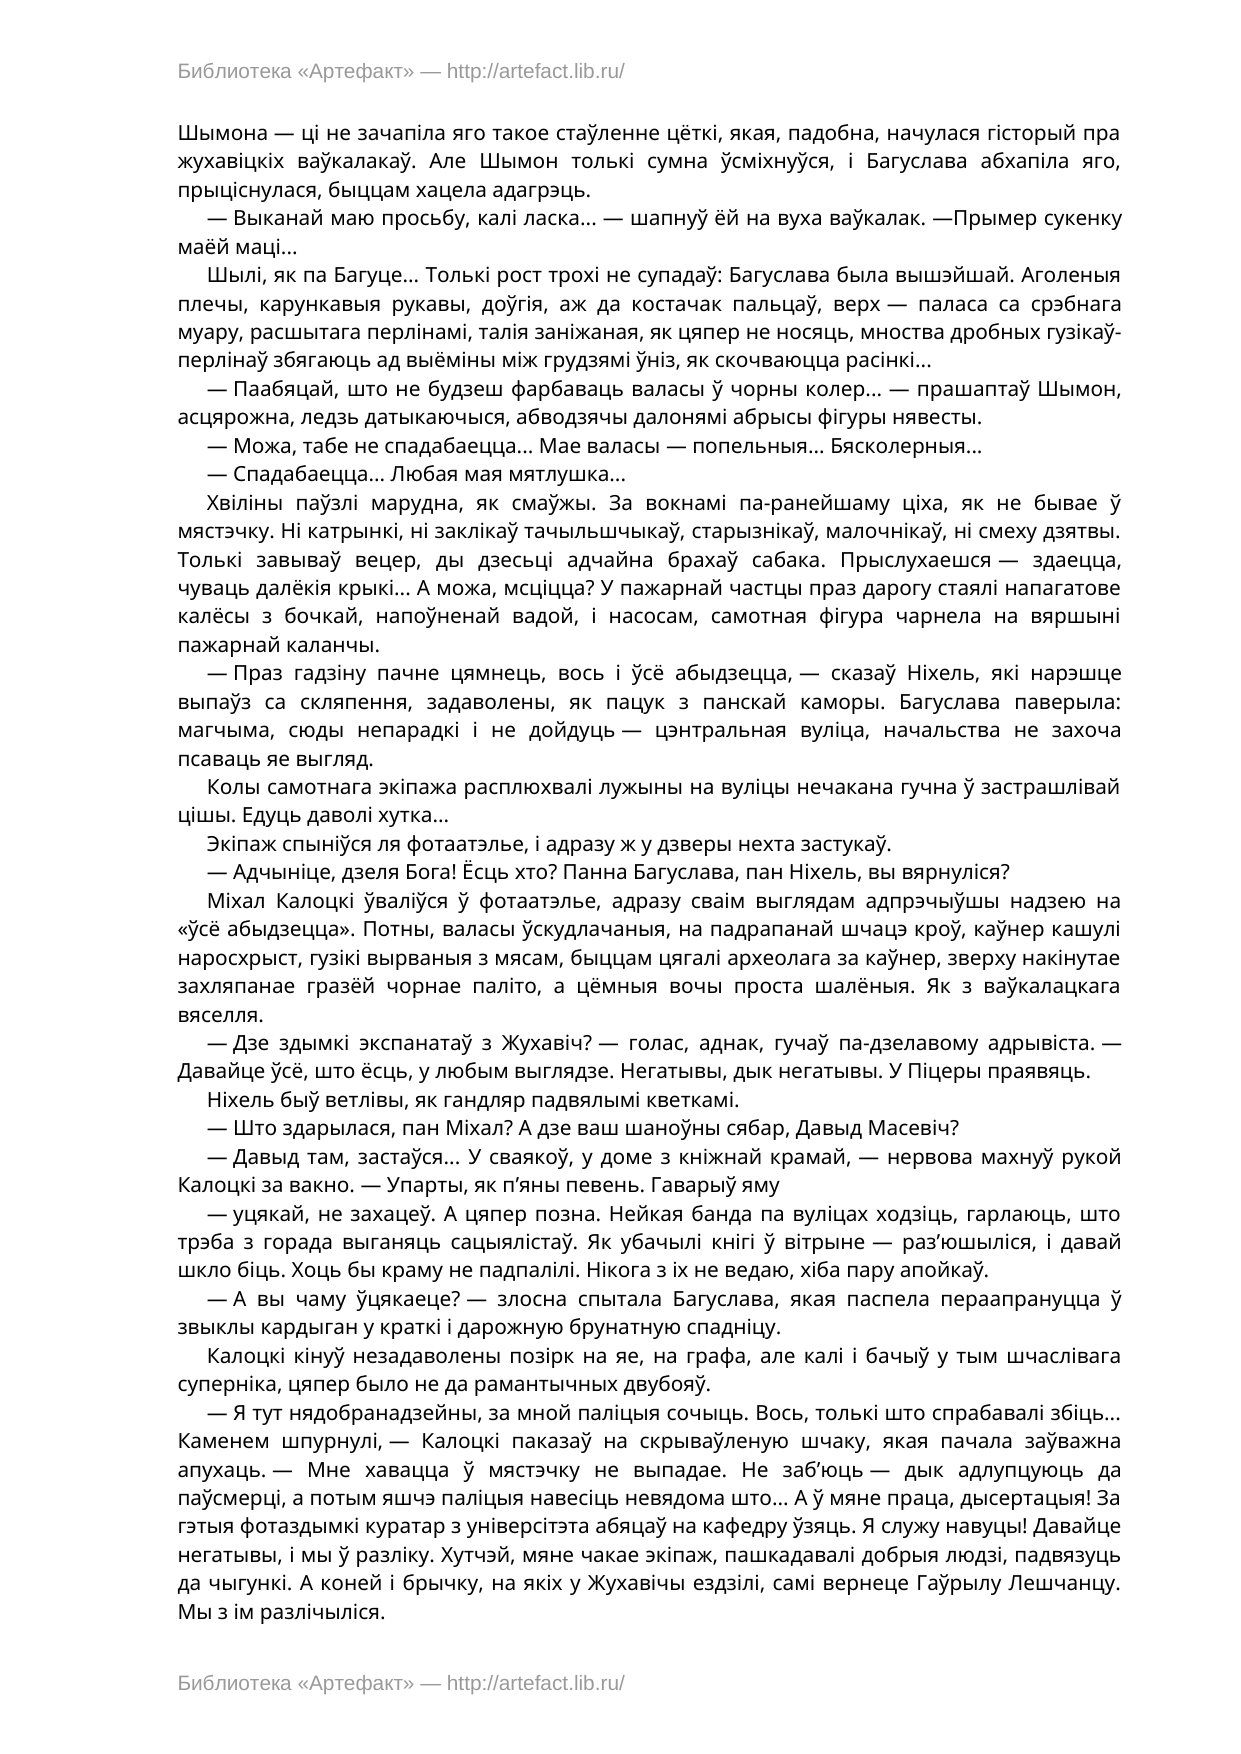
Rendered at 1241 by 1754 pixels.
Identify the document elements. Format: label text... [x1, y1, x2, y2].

text — Выканай маю просьбу, калі ласка... — шапнуў ёй на вуха ваўкалак. —Прымер сукенку маёй маці... [177, 203, 1122, 260]
text — Праз гадзіну пачне цямнець, вось і ўсё абыдзецца, — сказаў Ніхель, які нарэшце выпаўз са скляпення, задаволены, як пацук з панскай каморы. Багуслава паверыла: магчыма, сюды непарадкі і не дойдуць — цэнтральная вуліца, начальства не захоча псаваць яе выгляд. [177, 658, 1122, 772]
text — уцякай, не захацеў. А цяпер позна. Нейкая банда па вуліцах ходзіць, гарлаюць, што трэба з горада выганяць сацыялістаў. Як убачылі кнігі ў вітрыне — раз’юшыліся, і давай шкло біць. Хоць бы краму не падпалілі. Нікога з іх не ведаю, хіба пару апойкаў. [177, 1199, 1122, 1284]
text — Паабяцай, што не будзеш фарбаваць валасы ў чорны колер... — прашаптаў Шымон, асцярожна, ледзь датыкаючыся, абводзячы далонямі абрысы фігуры нявесты. [177, 374, 1122, 431]
text — А вы чаму ўцякаеце? — злосна спытала Багуслава, якая паспела пераапрануцца ў звыклы кардыган у краткі і дарожную брунатную спадніцу. [177, 1284, 1122, 1341]
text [177, 118, 1122, 203]
text — Спадабаецца... Любая мая мятлушка... [177, 459, 1122, 488]
text Шылі, як па Багуце... Толькі рост трохі не супадаў: Багуслава была вышэйшай. Аголеныя плечы, карункавыя рукавы, доўгія, аж да костачак пальцаў, верх — паласа са срэбнага муару, расшытага перлінамі, талія заніжаная, як цяпер не носяць, мноства дробных гузікаў-перлінаў збягаюць ад выёміны між грудзямі ўніз, як скочваюцца расінкі... [177, 260, 1122, 374]
text Ніхель быў ветлівы, як гандляр падвялымі кветкамі. [177, 1085, 1122, 1113]
text Калоцкі кінуў незадаволены позірк на яе, на графа, але калі і бачыў у тым шчаслівага суперніка, цяпер было не да рамантычных двубояў. [177, 1341, 1122, 1398]
text — Я тут нядобранадзейны, за мной паліцыя сочыць. Вось, толькі што спрабавалі збіць... Каменем шпурнулі, — Калоцкі паказаў на скрываўленую шчаку, якая пачала заўважна апухаць. — Мне хавацца ў мястэчку не выпадае. Не заб’юць — дык адлупцуюць да паўсмерці, а потым яшчэ паліцыя навесіць невядома што... А ў мяне праца, дысертацыя! За гэтыя фотаздымкі куратар з універсітэта абяцаў на кафедру ўзяць. Я служу навуцы! Давайце негатывы, і мы ў разліку. Хутчэй, мяне чакае экіпаж, пашкадавалі добрыя людзі, падвязуць да чыгункі. А коней і брычку, на якіх у Жухавічы ездзілі, самі вернеце Гаўрылу Лешчанцу. Мы з ім разлічыліся. [177, 1398, 1122, 1625]
text Міхал Калоцкі ўваліўся ў фотаатэлье, адразу сваім выглядам адпрэчыўшы надзею на «ўсё абыдзецца». Потны, валасы ўскудлачаныя, на падрапанай шчацэ кроў, каўнер кашулі наросхрыст, гузікі вырваныя з мясам, быццам цягалі археолага за каўнер, зверху накінутае захляпанае гразёй чорнае паліто, а цёмныя вочы проста шалёныя. Як з ваўкалацкага вяселля. [177, 886, 1122, 1028]
text Хвіліны паўзлі марудна, як смаўжы. За вокнамі па-ранейшаму ціха, як не бывае ў мястэчку. Ні катрынкі, ні заклікаў тачыльшчыкаў, старызнікаў, малочнікаў, ні смеху дзятвы. Толькі завываў вецер, ды дзесьці адчайна брахаў сабака. Прыслухаешся — здаецца, чуваць далёкія крыкі... А можа, мсціцца? У пажарнай частцы праз дарогу стаялі напагатове калёсы з бочкай, напоўненай вадой, і насосам, самотная фігура чарнела на вяршыні пажарнай каланчы. [177, 488, 1122, 658]
text — Дзе здымкі экспанатаў з Жухавіч? — голас, аднак, гучаў па-дзелавому адрывіста. — Давайце ўсё, што ёсць, у любым выглядзе. Негатывы, дык негатывы. У Піцеры праявяць. [177, 1028, 1122, 1085]
text — Можа, табе не спадабаецца... Мае валасы — попельныя... Бясколерныя... [177, 431, 1122, 459]
text Колы самотнага экіпажа расплюхвалі лужыны на вуліцы нечакана гучна ў застрашлівай цішы. Едуць даволі хутка... [177, 772, 1122, 829]
text Экіпаж спыніўся ля фотаатэлье, і адразу ж у дзверы нехта застукаў. [177, 829, 1122, 857]
text — Давыд там, застаўся... У сваякоў, у доме з кніжнай крамай, — нервова махнуў рукой Калоцкі за вакно. — Упарты, як п’яны певень. Гаварыў яму [177, 1142, 1122, 1199]
text — Адчыніце, дзеля Бога! Ёсць хто? Панна Багуслава, пан Ніхель, вы вярнуліся? [177, 857, 1122, 886]
text — Што здарылася, пан Міхал? А дзе ваш шаноўны сябар, Давыд Масевіч? [177, 1113, 1122, 1142]
